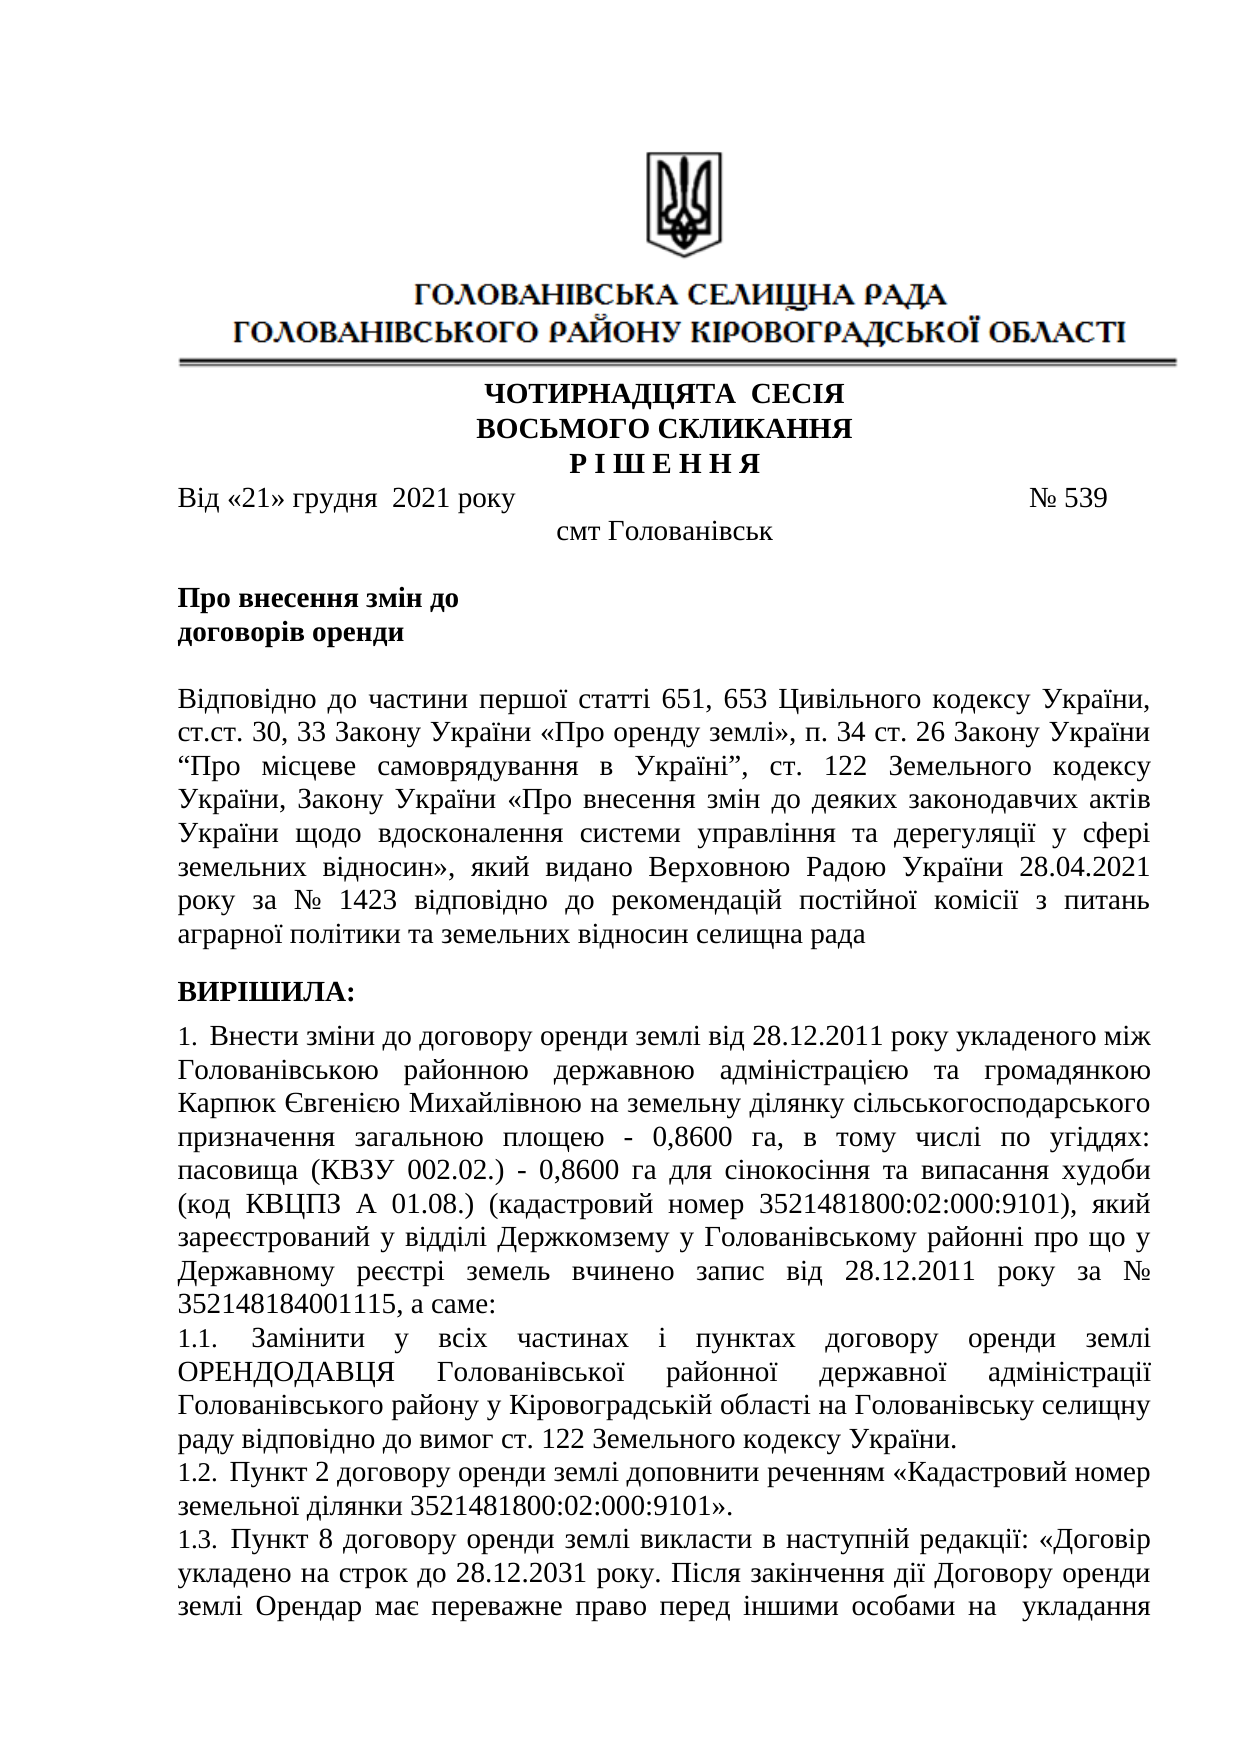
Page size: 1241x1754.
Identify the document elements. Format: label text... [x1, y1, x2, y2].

text Відповідно до частини першої статті 651, 653 Цивільного кодексу України, ст.ст. 30, 33 Закону України «Про оренду землі», п. 34 ст. 26 Закону України “Про місцеве самоврядування в Україні”, ст. 122 Земельного кодексу України, Закону України «Про внесення змін до деяких законодавчих актів України щодо вдосконалення системи управління та дерегуляції у сфері земельних відносин», який видано Верховною Радою України 28.04.2021 року за № 1423 відповідно до рекомендацій постійної комісії з питань аграрної політики та земельних відносин селищна рада [177, 681, 1152, 949]
list Замінити у всіх частинах і пунктах договору оренди землі ОРЕНДОДАВЦЯ Голованівської районної державної адміністрації Голованівського району у Кіровоградській області на Голованівську селищну раду відповідно до вимог ст. 122 Земельного кодексу України. [177, 1321, 1152, 1455]
text договорів оренди [177, 614, 1152, 647]
picture [177, 151, 1179, 377]
text Про внесення змін до [177, 580, 1152, 614]
table_cell ВОСЬМОГО СКЛИКАННЯ [177, 411, 1152, 446]
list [177, 1522, 1152, 1623]
list Внести зміни до договору оренди землі від 28.12.2011 року укладеного між Голованівською районною державною адміністрацією та громадянкою Карпюк Євгенією Михайлівною на земельну ділянку сільськогосподарського призначення загальною площею - , в тому числі по угіддях: пасовища (КВЗУ 002.02.) - для сінокосіння та випасання худоби (код КВЦПЗ А 01.08.) (кадастровий номер 3521481800:02:000:9101), який зареєстрований у відділі Держкомзему у Голованівському районні про що у Державному реєстрі земель вчинено запис від 28.12.2011 року за № 352148184001115, а саме: [177, 1019, 1152, 1321]
table_header ЧОТИРНАДЦЯТА СЕСІЯ [177, 377, 1152, 411]
list Пункт 2 договору оренди землі доповнити реченням «Кадастровий номер земельної ділянки 3521481800:02:000:9101». [177, 1455, 1152, 1522]
text смт Голованівськ [177, 513, 1152, 547]
text ВИРІШИЛА: [177, 981, 1152, 1006]
text Р І Ш Е Н Н Я [177, 446, 1152, 480]
text Від «21» грудня 2021 року № 539 [177, 480, 1152, 513]
